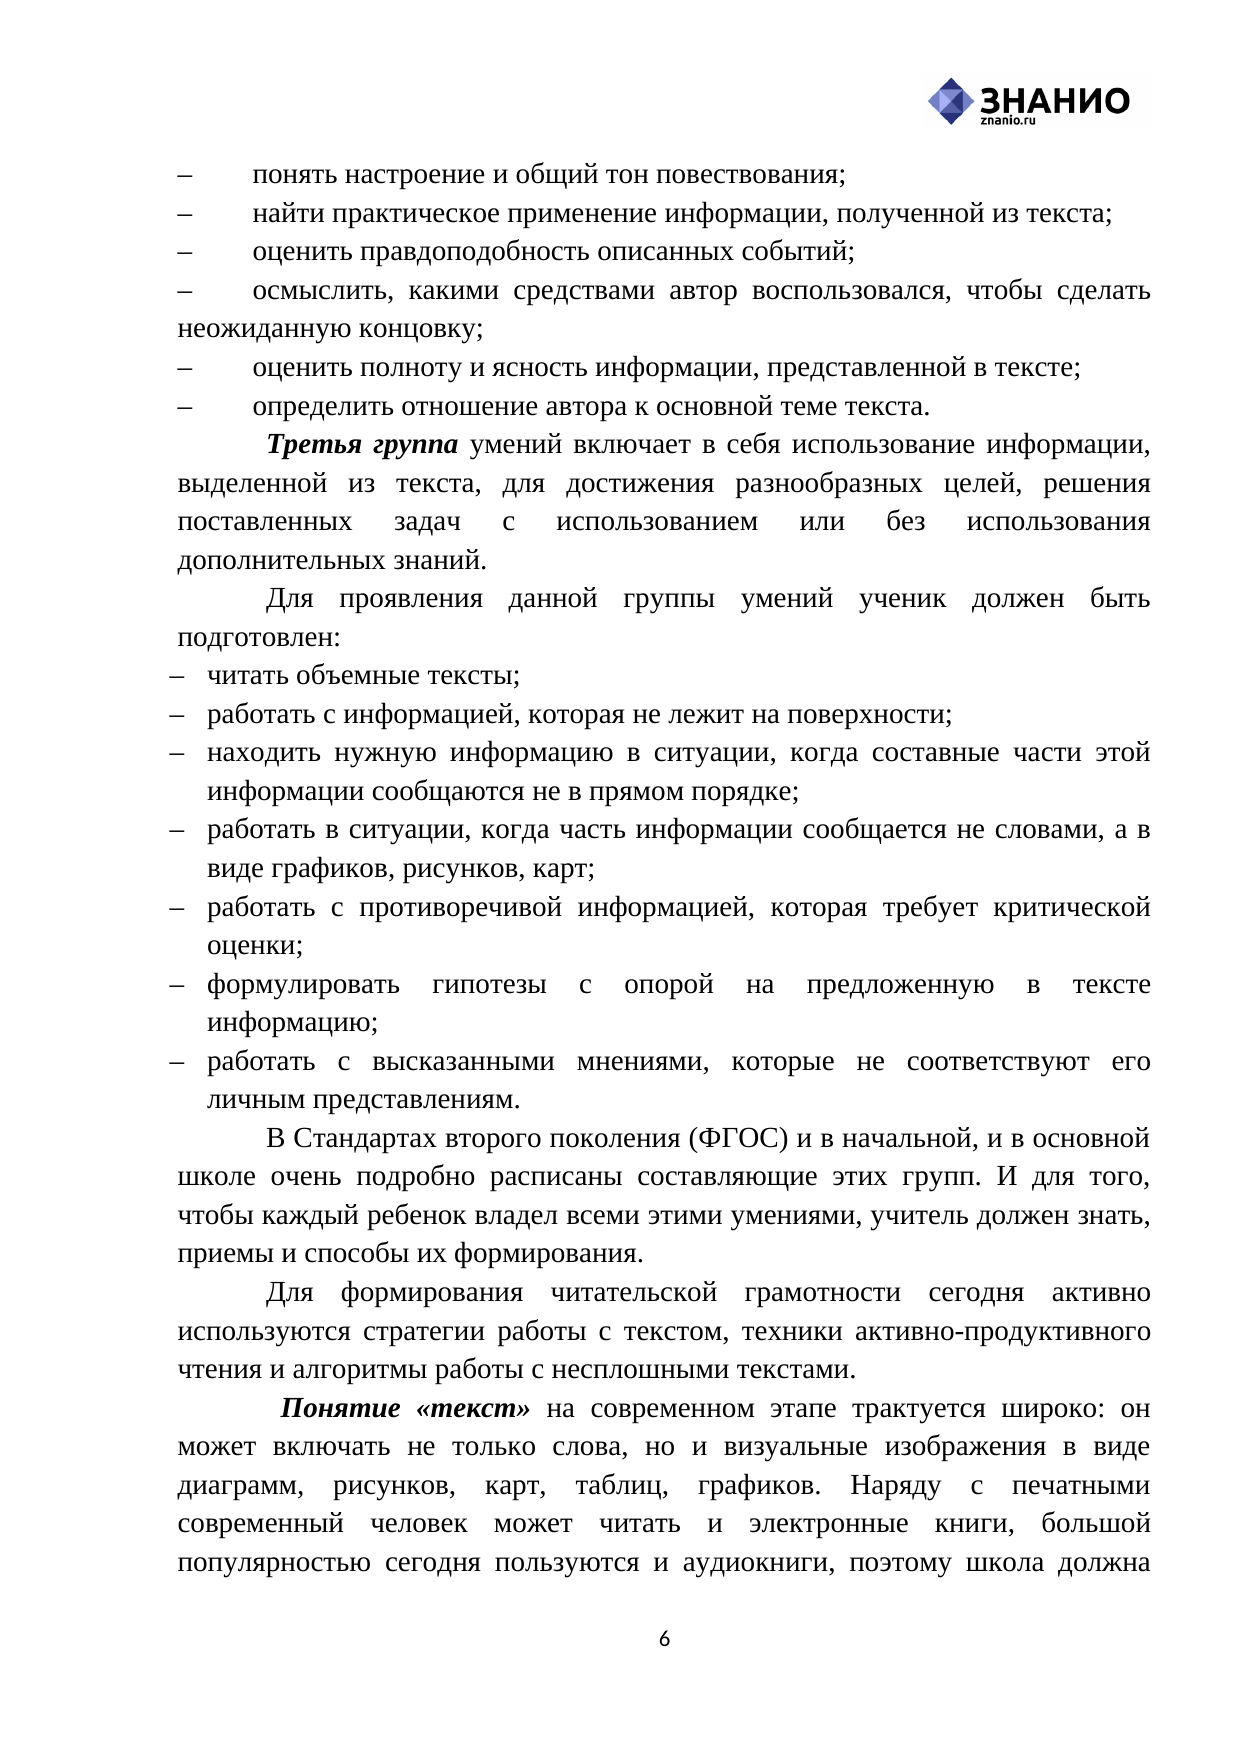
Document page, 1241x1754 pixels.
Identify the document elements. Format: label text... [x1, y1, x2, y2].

text В Стандартах второго поколения (ФГОС) и в начальной, и в основной школе очень подробно расписаны составляющие этих групп. И для того, чтобы каждый ребенок владел всеми этими умениями, учитель должен знать, приемы и способы их формирования. [177, 1120, 1152, 1269]
text Для формирования читательской грамотности сегодня активно используются стратегии работы с текстом, техники активно-продуктивного чтения и алгоритмы работы с несплошными текстами. [177, 1274, 1152, 1385]
list понять настроение и общий тон повествования; [177, 156, 1152, 190]
list оценить правдоподобность описанных событий; [177, 233, 1152, 267]
text Третья группа умений включает в себя использование информации, выделенной из текста, для достижения разнообразных целей, решения поставленных задач с использованием или без использования дополнительных знаний. [177, 426, 1152, 575]
list работать с противоречивой информацией, которая требует критической оценки; [169, 889, 1152, 961]
list читать объемные тексты; [169, 657, 1152, 691]
list формулировать гипотезы с опорой на предложенную в тексте информацию; [169, 966, 1152, 1038]
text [177, 1390, 1152, 1577]
list найти практическое применение информации, полученной из текста; [177, 195, 1152, 228]
text Для проявления данной группы умений ученик должен быть подготовлен: [177, 580, 1152, 652]
picture [921, 73, 1152, 129]
list определить отношение автора к основной теме текста. [177, 388, 1152, 421]
list работать в ситуации, когда часть информации сообщается не словами, а в виде графиков, рисунков, карт; [169, 812, 1152, 884]
list находить нужную информацию в ситуации, когда составные части этой информации сообщаются не в прямом порядке; [169, 734, 1152, 807]
list осмыслить, какими средствами автор воспользовался, чтобы сделать неожиданную концовку; [177, 272, 1152, 344]
list работать с высказанными мнениями, которые не соответствуют его личным представлениям. [169, 1043, 1152, 1115]
list оценить полноту и ясность информации, представленной в тексте; [177, 349, 1152, 383]
list работать с информацией, которая не лежит на поверхности; [169, 696, 1152, 729]
